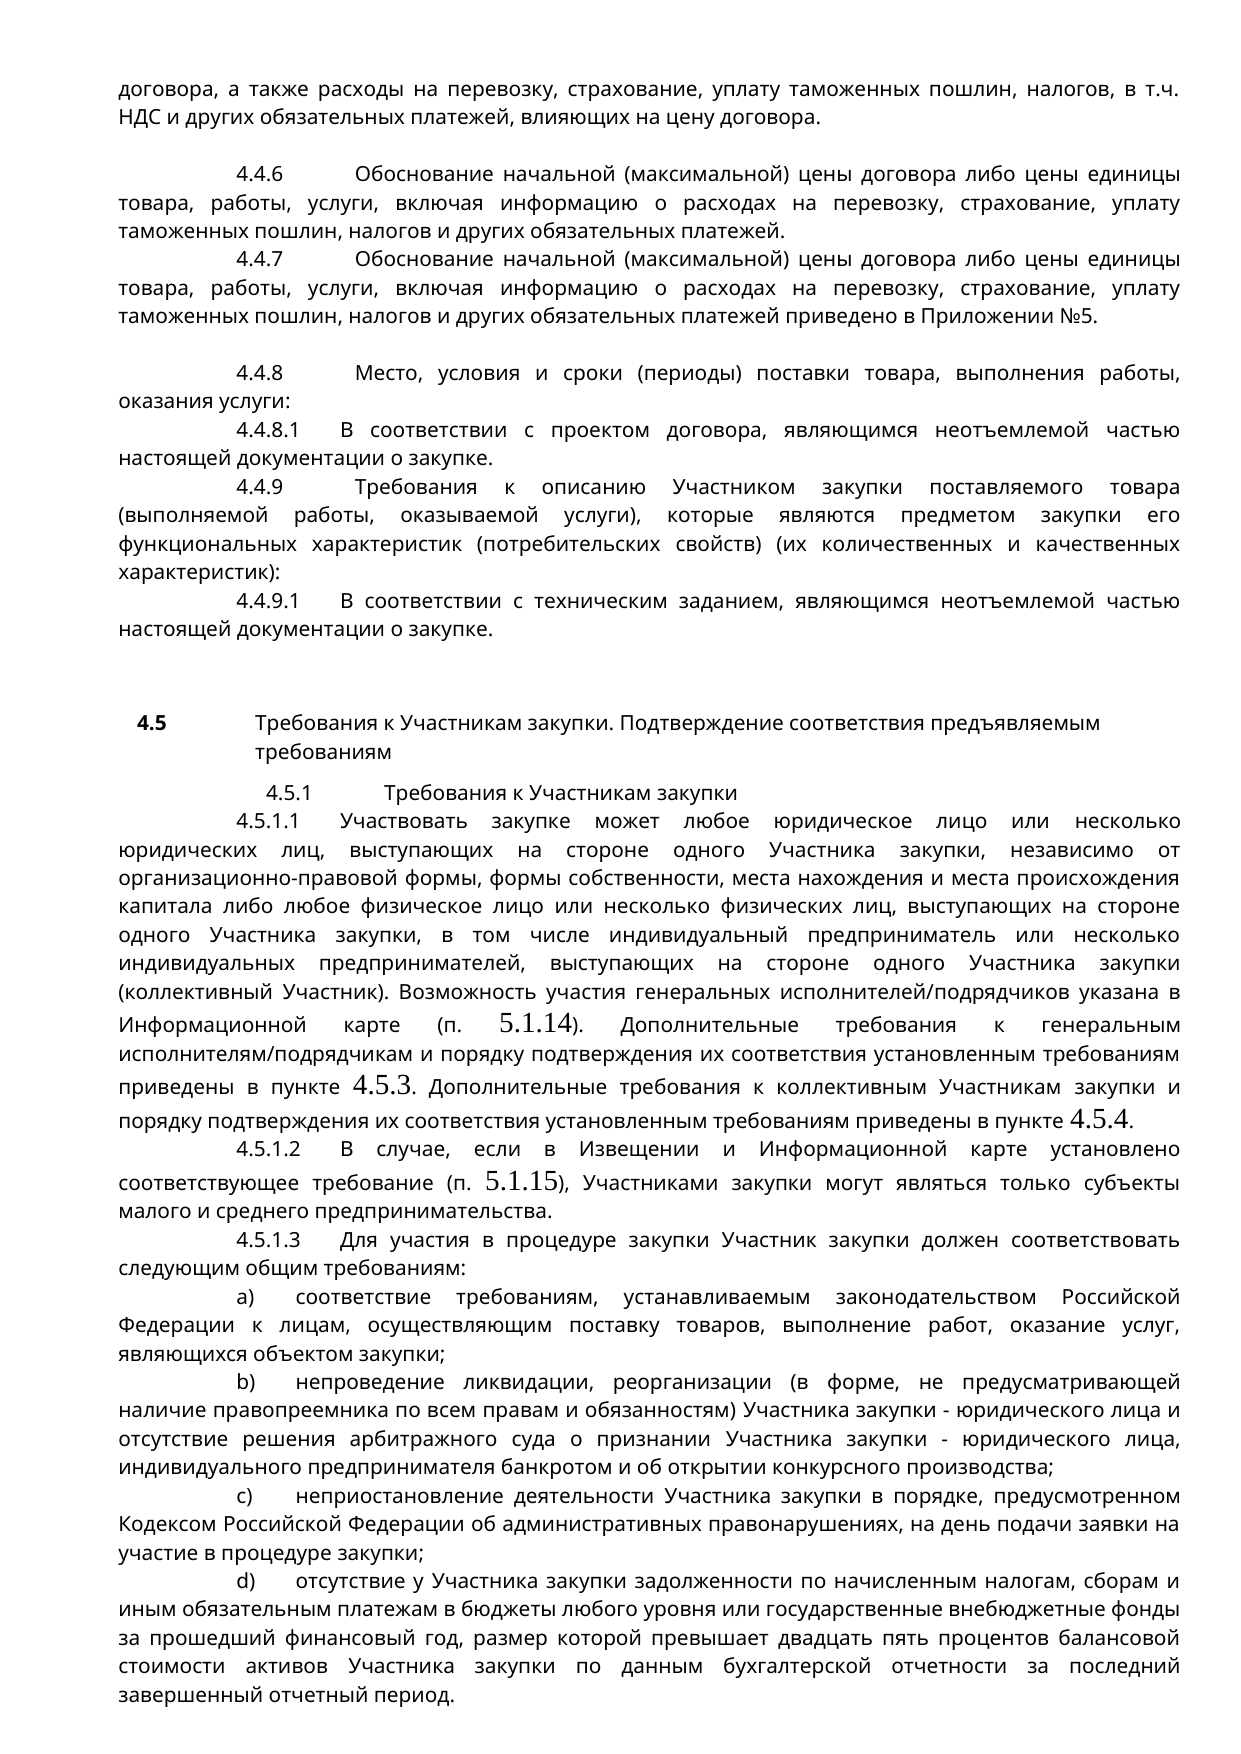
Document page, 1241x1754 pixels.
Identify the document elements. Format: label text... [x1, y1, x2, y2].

list Для участия в процедуре закупки Участник закупки должен соответствовать следующим общим требованиям: [118, 1225, 1181, 1282]
list непроведение ликвидации, реорганизации (в форме, не предусматривающей наличие правопреемника по всем правам и обязанностям) Участника закупки - юридического лица и отсутствие решения арбитражного суда о признании Участника закупки - юридического лица, индивидуального предпринимателя банкротом и об открытии конкурсного производства; [118, 1367, 1181, 1481]
list В соответствии с техническим заданием, являющимся неотъемлемой частью настоящей документации о закупке. [118, 586, 1181, 643]
list В соответствии с проектом договора, являющимся неотъемлемой частью настоящей документации о закупке. [118, 415, 1181, 472]
list В случае, если в Извещении и Информационной карте установлено соответствующее требование (п. 5.1.15), Участниками закупки могут являться только субъекты малого и среднего предпринимательства. [118, 1134, 1181, 1225]
list соответствие требованиям, устанавливаемым законодательством Российской Федерации к лицам, осуществляющим поставку товаров, выполнение работ, оказание услуг, являющихся объектом закупки; [118, 1282, 1181, 1367]
list Место, условия и сроки (периоды) поставки товара, выполнения работы, оказания услуги: [118, 358, 1181, 415]
subtitle Требования к Участникам закупки. Подтверждение соответствия предъявляемым требованиям [137, 708, 1181, 765]
list Участвовать закупке может любое юридическое лицо или несколько юридических лиц, выступающих на стороне одного Участника закупки, независимо от организационно-правовой формы, формы собственности, места нахождения и места происхождения капитала либо любое физическое лицо или несколько физических лиц, выступающих на стороне одного Участника закупки, в том числе индивидуальный предприниматель или несколько индивидуальных предпринимателей, выступающих на стороне одного Участника закупки (коллективный Участник). Возможность участия генеральных исполнителей/подрядчиков указана в Информационной карте (п. 5.1.14). Дополнительные требования к генеральным исполнителям/подрядчикам и порядку подтверждения их соответствия установленным требованиям приведены в пункте 4.5.3. Дополнительные требования к коллективным Участникам закупки и порядку подтверждения их соответствия установленным требованиям приведены в пункте 4.5.4. [118, 806, 1181, 1134]
list Требования к Участникам закупки [266, 778, 1181, 806]
list Обоснование начальной (максимальной) цены договора либо цены единицы товара, работы, услуги, включая информацию о расходах на перевозку, страхование, уплату таможенных пошлин, налогов и других обязательных платежей. [118, 159, 1181, 244]
list неприостановление деятельности Участника закупки в порядке, предусмотренном Кодексом Российской Федерации об административных правонарушениях, на день подачи заявки на участие в процедуре закупки; [118, 1481, 1181, 1566]
list Требования к описанию Участником закупки поставляемого товара (выполняемой работы, оказываемой услуги), которые являются предметом закупки его функциональных характеристик (потребительских свойств) (их количественных и качественных характеристик): [118, 472, 1181, 586]
list Обоснование начальной (максимальной) цены договора либо цены единицы товара, работы, услуги, включая информацию о расходах на перевозку, страхование, уплату таможенных пошлин, налогов и других обязательных платежей приведено в Приложении №5. [118, 244, 1181, 330]
list отсутствие у Участника закупки задолженности по начисленным налогам, сборам и иным обязательным платежам в бюджеты любого уровня или государственные внебюджетные фонды за прошедший финансовый год, размер которой превышает двадцать пять процентов балансовой стоимости активов Участника закупки по данным бухгалтерской отчетности за последний завершенный отчетный период. [118, 1566, 1181, 1708]
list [118, 74, 1181, 131]
